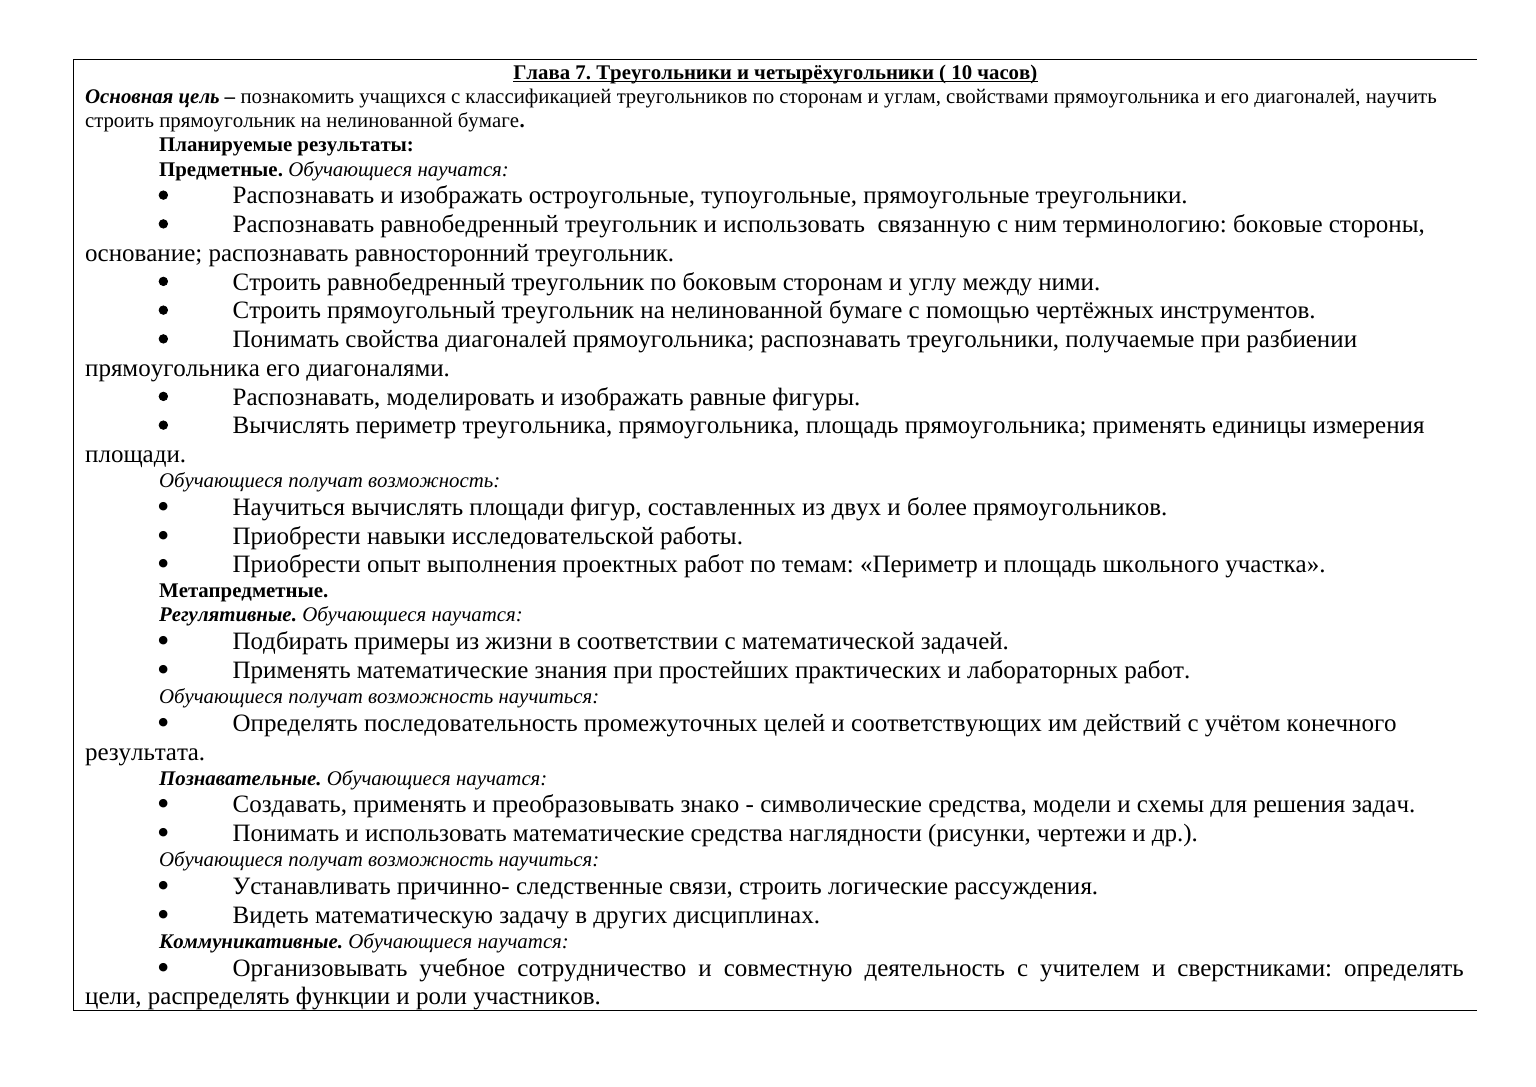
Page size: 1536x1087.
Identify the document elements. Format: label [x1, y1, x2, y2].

table_cell [74, 60, 1477, 1010]
